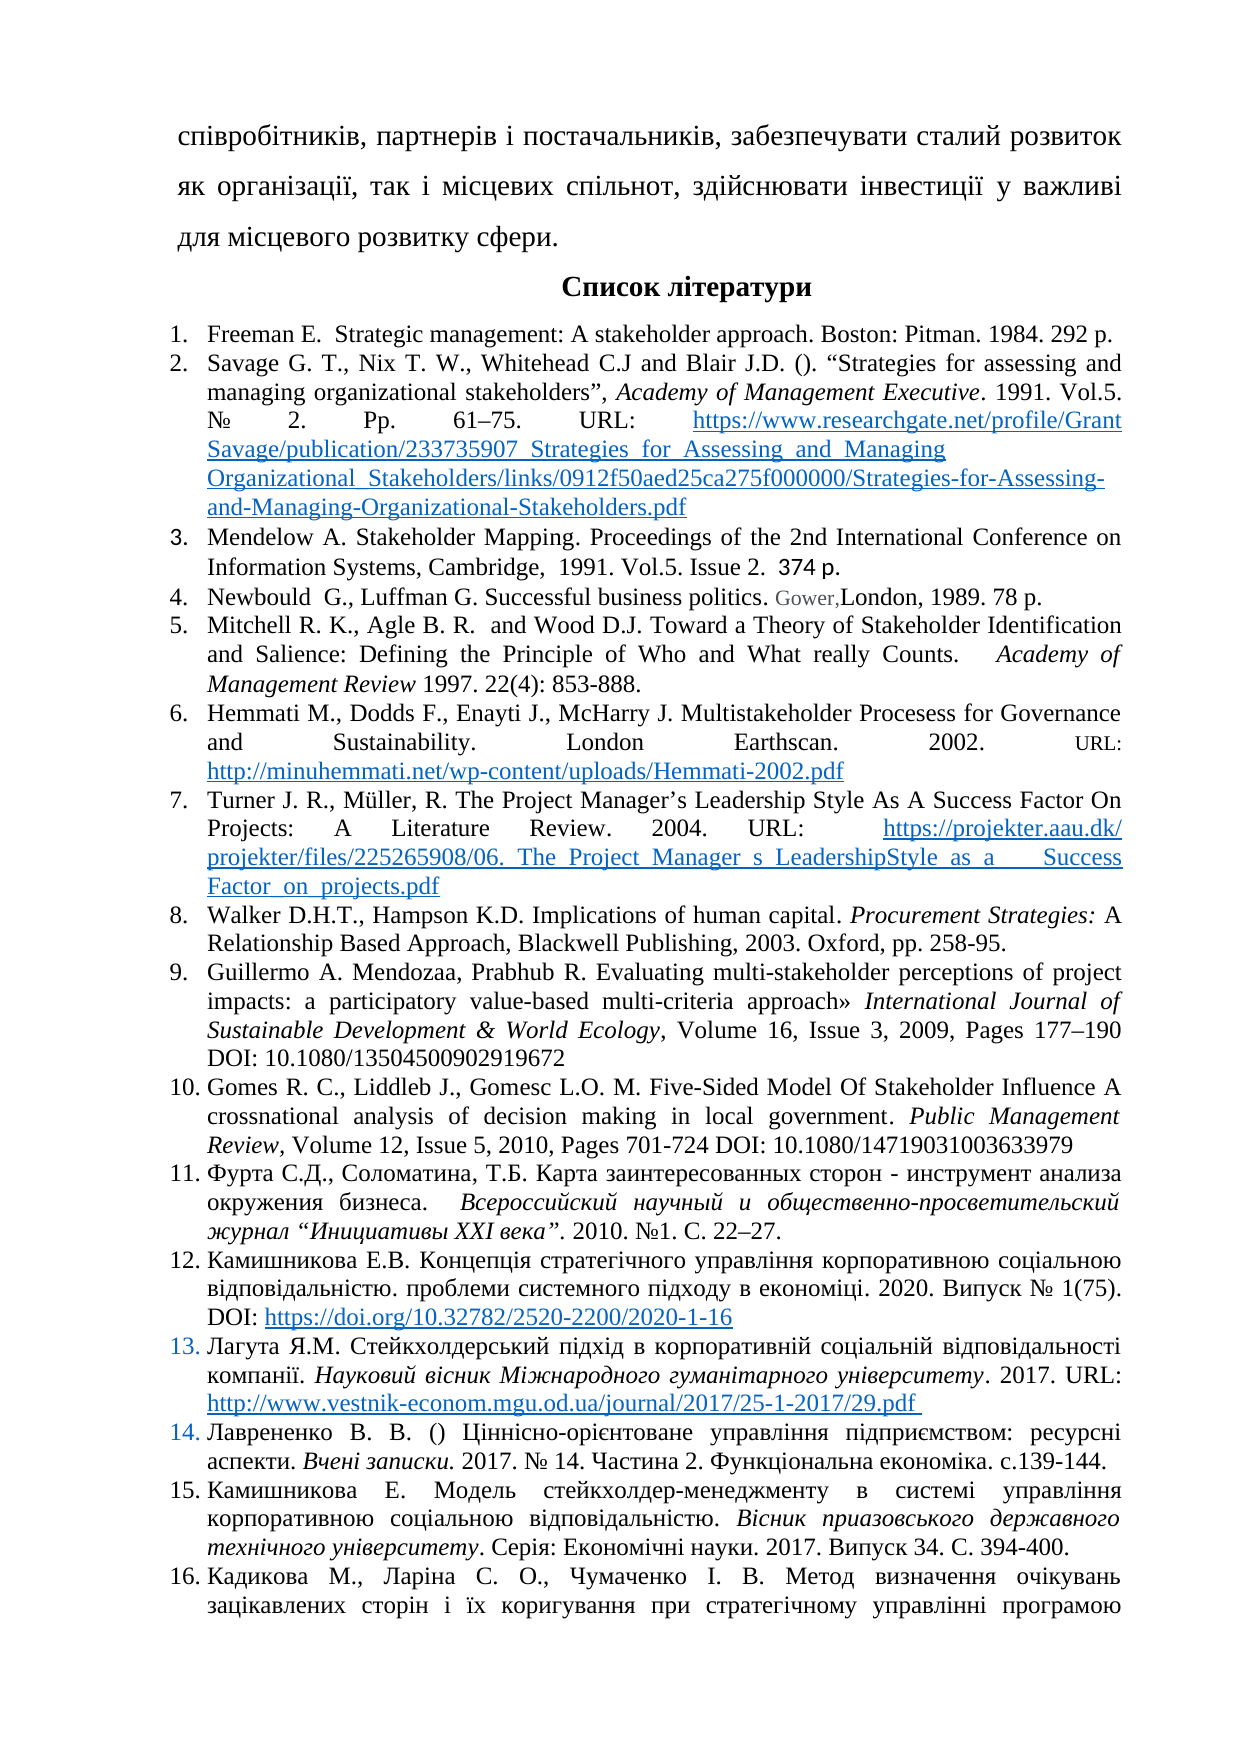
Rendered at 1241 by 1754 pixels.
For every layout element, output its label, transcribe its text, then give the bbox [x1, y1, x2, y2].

list Лагута Я.М. Стейкхолдерський підхід в корпоративній соціальній відповідальності компанії. Науковий вісник Міжнародного гуманітарного університету. 2017. URL: http://www.vestnik-econom.mgu.od.ua/journal/2017/25-1-2017/29.pdf [169, 1331, 1122, 1417]
list Mitchell R. K., Agle B. R. and Wood D.J. Toward a Theory of Stakeholder Identification and Salience: Defining the Principle of Who and What really Counts. Academy of Management Review 1997. 22(4): 853-888. [169, 610, 1122, 698]
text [177, 118, 1122, 252]
list Hemmati M., Dodds F., Enayti J., McHarry J. Multistakeholder Procesess for Governance and Sustainability. London Earthscan. 2002. URL: http://minuhemmati.net/wp-content/uploads/Hemmati-2002.pdf [169, 698, 1122, 785]
list Walker D.H.T., Hampson K.D. Implications of human capital. Procurement Strategies: A Relationship Based Approach, Blackwell Publishing, 2003. Oxford, pp. 258-95. [169, 900, 1122, 957]
list Gomes R. C., Liddleb J., Gomesc L.O. M. Five-Sided Model Of Stakeholder Influence A crossnational analysis of decision making in local government. Public Management Review, Volume 12, Issue 5, 2010, Pages 701-724 DOI: 10.1080/14719031003633979 [169, 1072, 1122, 1158]
list Guillermo A. Mendozaa, Prabhub R. Evaluating multi-stakeholder perceptions of project impacts: a participatory value-based multi-criteria approach» International Journal of Sustainable Development & World Ecology, Volume 16, Issue 3, 2009, Pages 177–190 DOI: 10.1080/13504500902919672 [169, 957, 1122, 1072]
list Камишникова Е. Модель стейкхолдер-менеджменту в системі управління корпоративною соціальною відповідальністю. Вісник приазовського державного технічного університету. Серія: Економічні науки. 2017. Випуск 34. С. 394-400. [169, 1475, 1122, 1561]
list Newbould G., Luffman G. Successful business politics. Gower,London, 1989. 78 p. [169, 582, 1122, 610]
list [169, 1561, 1122, 1618]
list Savage G. T., Nix T. W., Whitehead C.J and Blair J.D. (). “Strategies for assessing and managing organizational stakeholders”, Academy of Management Executive. 1991. Vol.5. № 2. Pp. 61–75. URL: https://www.researchgate.net/profile/Grant Savage/publication/233735907_Strategies_for_Assessing_and_Managing Organizational_Stakeholders/links/0912f50aed25ca275f000000/Strategies-for-Assessing-and-Managing-Organizational-Stakeholders.pdf [169, 348, 1122, 521]
list Freeman E. Strategic management: A stakeholder approach. Boston: Pitman. 1984. 292 p. [169, 319, 1122, 348]
text Список літератури [177, 269, 1122, 303]
list Лаврененко В. В. () Ціннісно-орієнтоване управління підприємством: ресурсні аспекти. Вчені записки. 2017. № 14. Частина 2. Функціональна економіка. c.139-144. [169, 1417, 1122, 1475]
list Камишникова Е.В. Концепція стратегічного управління корпоративною соціальною відповідальністю. проблеми системного підходу в економіці. 2020. Випуск № 1(75). DOI: https://doi.org/10.32782/2520-2200/2020-1-16 [169, 1245, 1122, 1331]
list Turner J. R., Müller, R. The Project Manager’s Leadership Style As A Success Factor On Projects: A Literature Review. 2004. URL: https://projekter.aau.dk/ projekter/files/225265908/06._The_Project_Manager_s_LeadershipStyle_as_a_ Success Factor_on_projects.pdf [169, 785, 1122, 900]
list Mendelow A. Stakeholder Mapping. Proceedings of the 2nd International Conference on Information Systems, Cambridge, 1991. Vol.5. Issue 2. 374 p. [169, 521, 1122, 582]
list Фурта С.Д., Соломатина, Т.Б. Карта заинтересованных сторон - инструмент анализа окружения бизнеса. Всероссийский научный и общественно-просветительский журнал “Инициативы XXI века”. 2010. №1. С. 22–27. [169, 1158, 1122, 1245]
